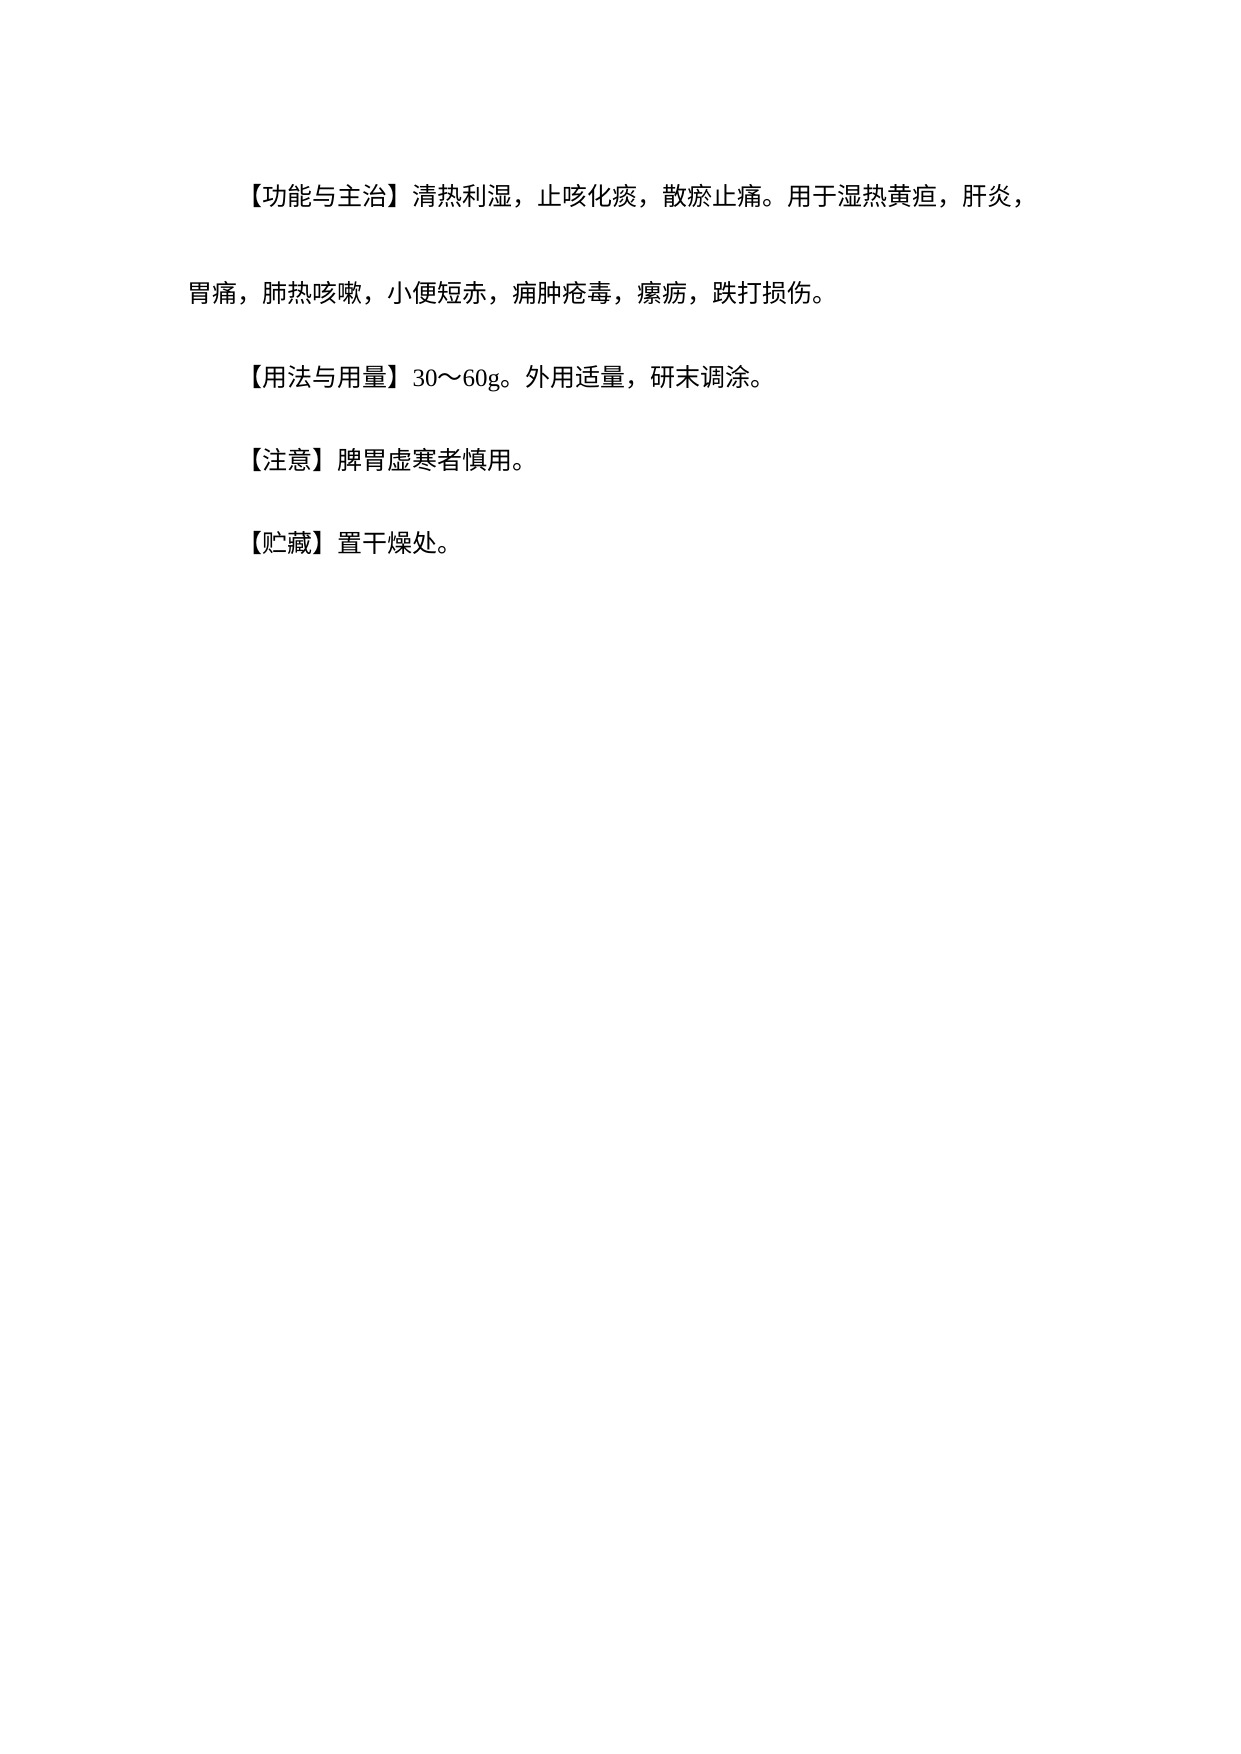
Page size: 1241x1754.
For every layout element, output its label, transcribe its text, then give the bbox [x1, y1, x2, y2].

text 【功能与主治】清热利湿，止咳化痰，散瘀止痛。用于湿热黄疸，肝炎，胃痛，肺热咳嗽，小便短赤，痈肿疮毒，瘰疬，跌打损伤。 [187, 162, 1053, 324]
text 【用法与用量】30～60g。外用适量，研末调涂。 [187, 343, 1053, 408]
text 【注意】脾胃虚寒者慎用。 [187, 426, 1053, 491]
text 【贮藏】置干燥处。 [187, 509, 1053, 574]
